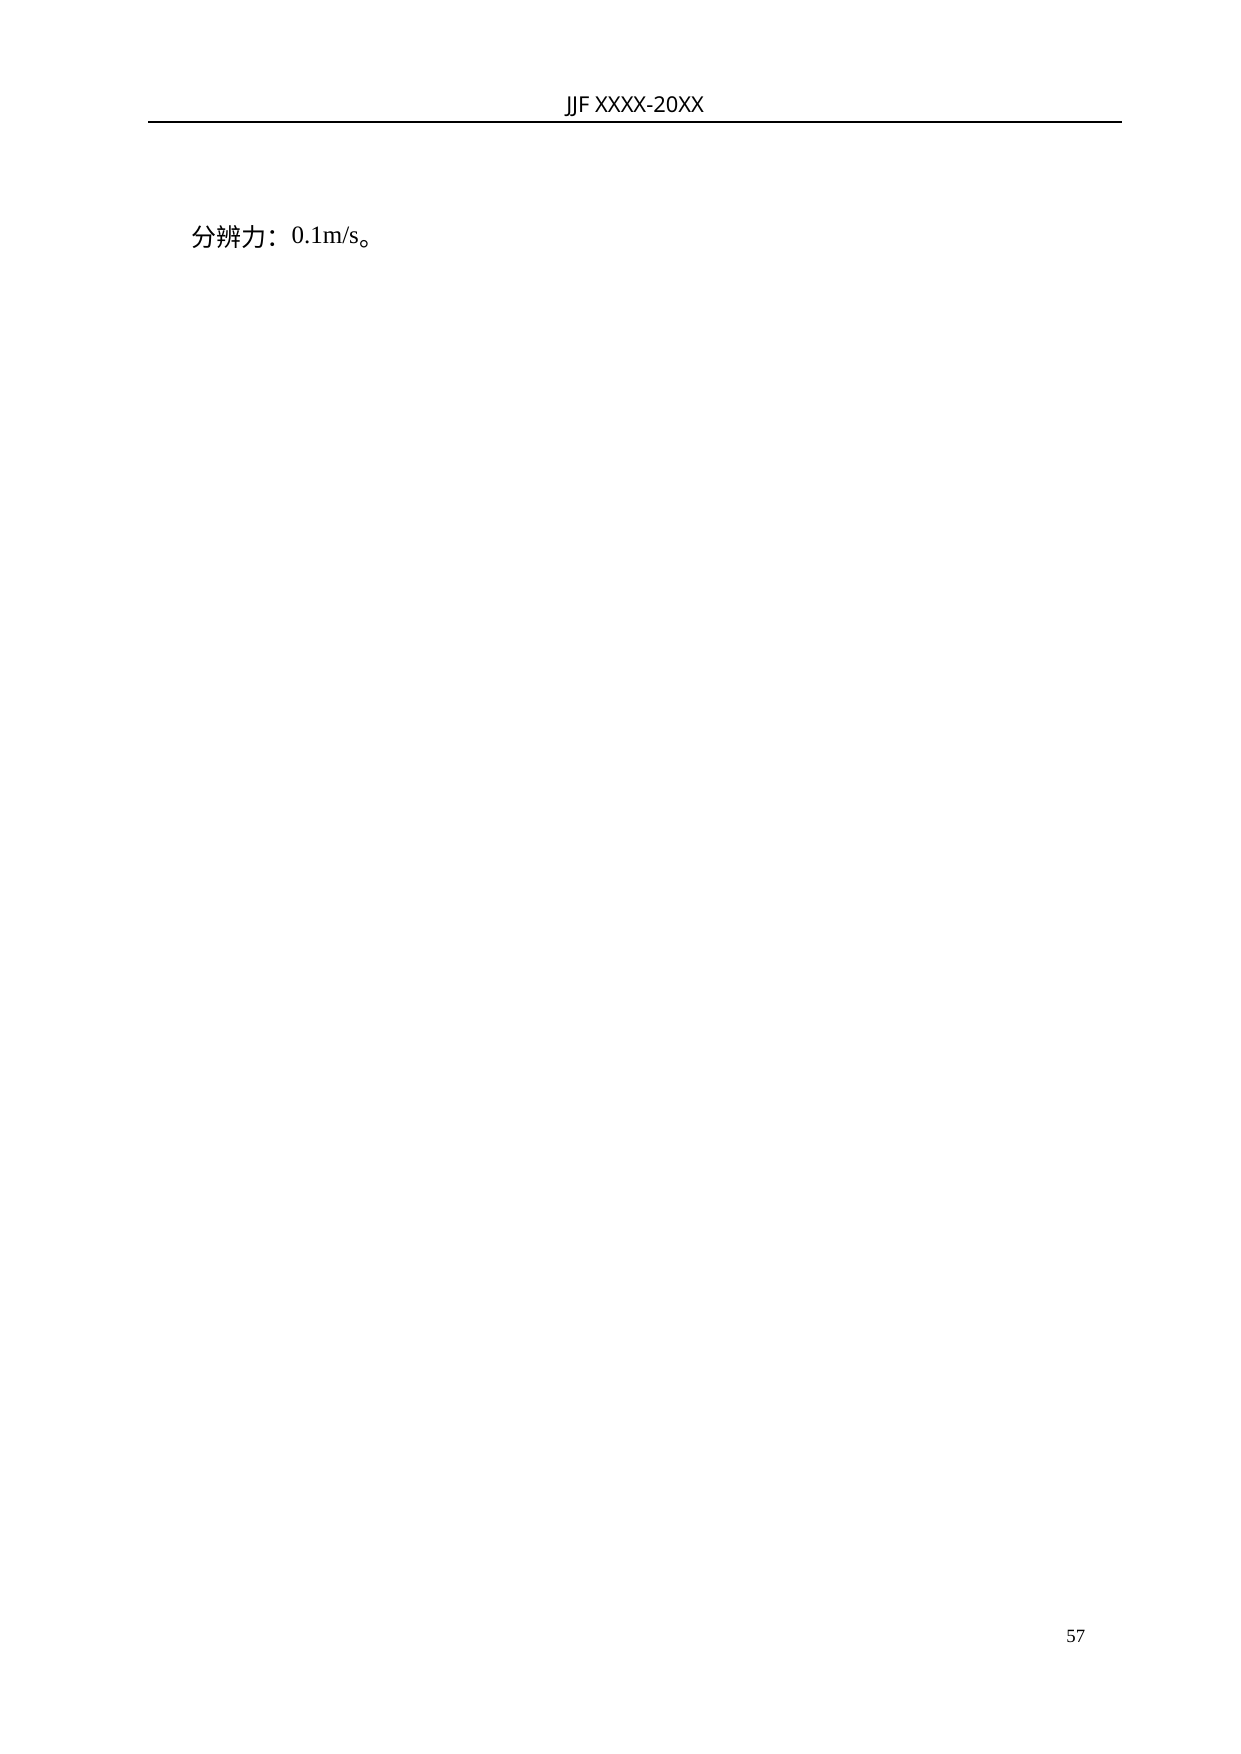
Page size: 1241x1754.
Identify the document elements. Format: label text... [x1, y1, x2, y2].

text 分辨力：0.1m/s。 [148, 196, 1122, 261]
